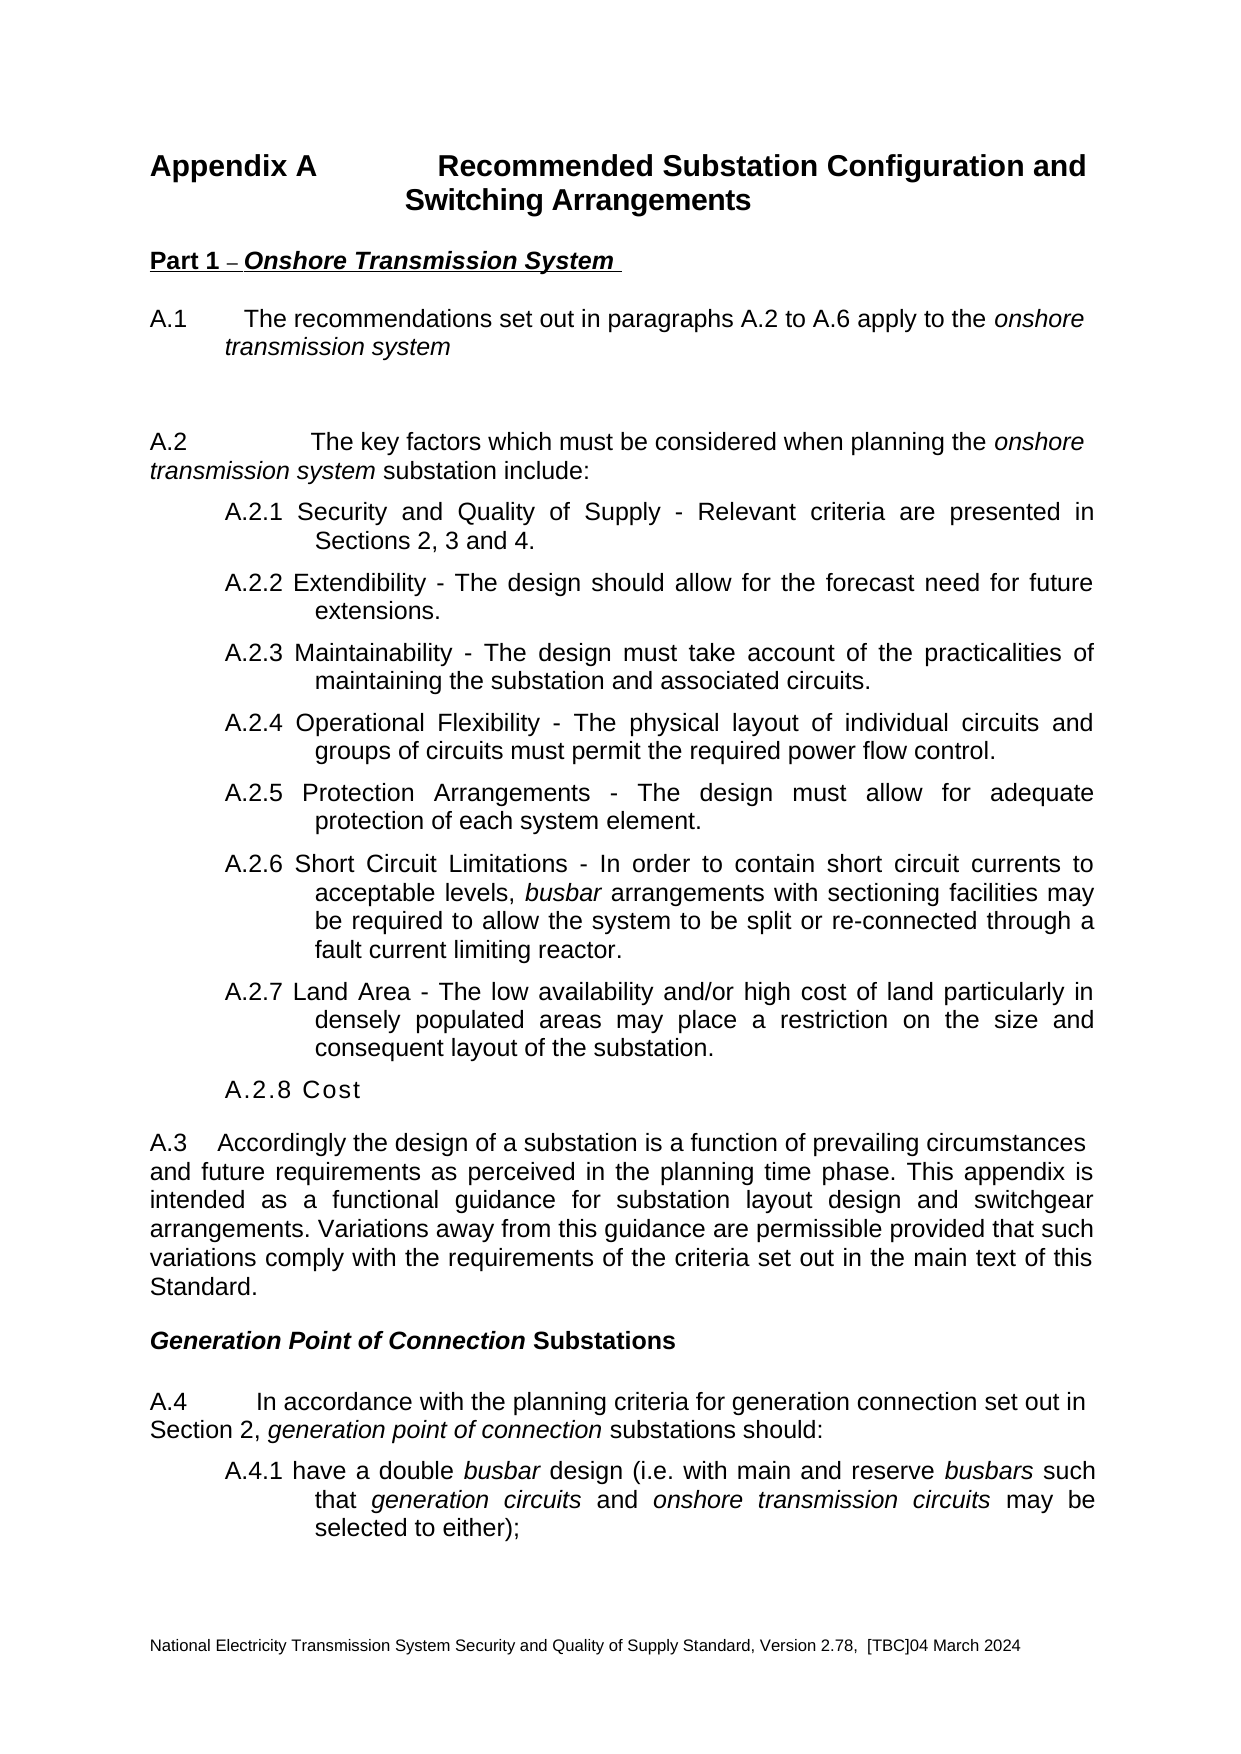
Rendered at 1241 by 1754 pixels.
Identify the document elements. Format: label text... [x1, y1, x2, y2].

text A.2.5 Protection Arrangements - The design must allow for adequate protection of each system element. [224, 779, 1096, 836]
text and future requirements as perceived in the planning time phase. This appendix is intended as a functional guidance for substation layout design and switchgear arrangements. Variations away from this guidance are permissible provided that such variations comply with the requirements of the criteria set out in the main text of this Standard. [149, 1157, 1096, 1301]
text A.4.1 have a double busbar design (i.e. with main and reserve busbars such that generation circuits and onshore transmission circuits may be selected to either); [224, 1457, 1096, 1542]
text A.2.7 Land Area - The low availability and/or high cost of land particularly in densely populated areas may place a restriction on the size and consequent layout of the substation. [224, 977, 1096, 1062]
text transmission system [224, 333, 1096, 362]
text Appendix A Recommended Substation Configuration and [149, 149, 1096, 184]
text A.3 Accordingly the design of a substation is a function of prevailing circumstances [149, 1129, 1096, 1157]
text A.2 The key factors which must be considered when planning the onshore [149, 428, 1096, 457]
text Section 2, generation point of connection substations should: [149, 1416, 1096, 1444]
text Switching Arrangements [404, 184, 1096, 218]
text A.2.1 Security and Quality of Supply - Relevant criteria are presented in Sections 2, 3 and 4. [224, 498, 1096, 555]
text Generation Point of Connection Substations [149, 1327, 1096, 1355]
text A.2.4 Operational Flexibility - The physical layout of individual circuits and groups of circuits must permit the required power flow control. [224, 709, 1096, 766]
text A.4 In accordance with the planning criteria for generation connection set out in [149, 1387, 1096, 1416]
text transmission system substation include: [149, 457, 1096, 485]
text A.2.2 Extendibility - The design should allow for the forecast need for future extensions. [224, 569, 1096, 625]
text A.1 The recommendations set out in paragraphs A.2 to A.6 apply to the onshore [149, 304, 1096, 333]
text Part 1 – Onshore Transmission System [149, 246, 1096, 275]
text A.2.6 Short Circuit Limitations - In order to contain short circuit currents to acceptable levels, busbar arrangements with sectioning facilities may be required to allow the system to be split or re-connected through a fault current limiting reactor. [224, 850, 1096, 964]
text A.2.8 Cost [224, 1075, 1096, 1104]
text A.2.3 Maintainability - The design must take account of the practicalities of maintaining the substation and associated circuits. [224, 639, 1096, 695]
